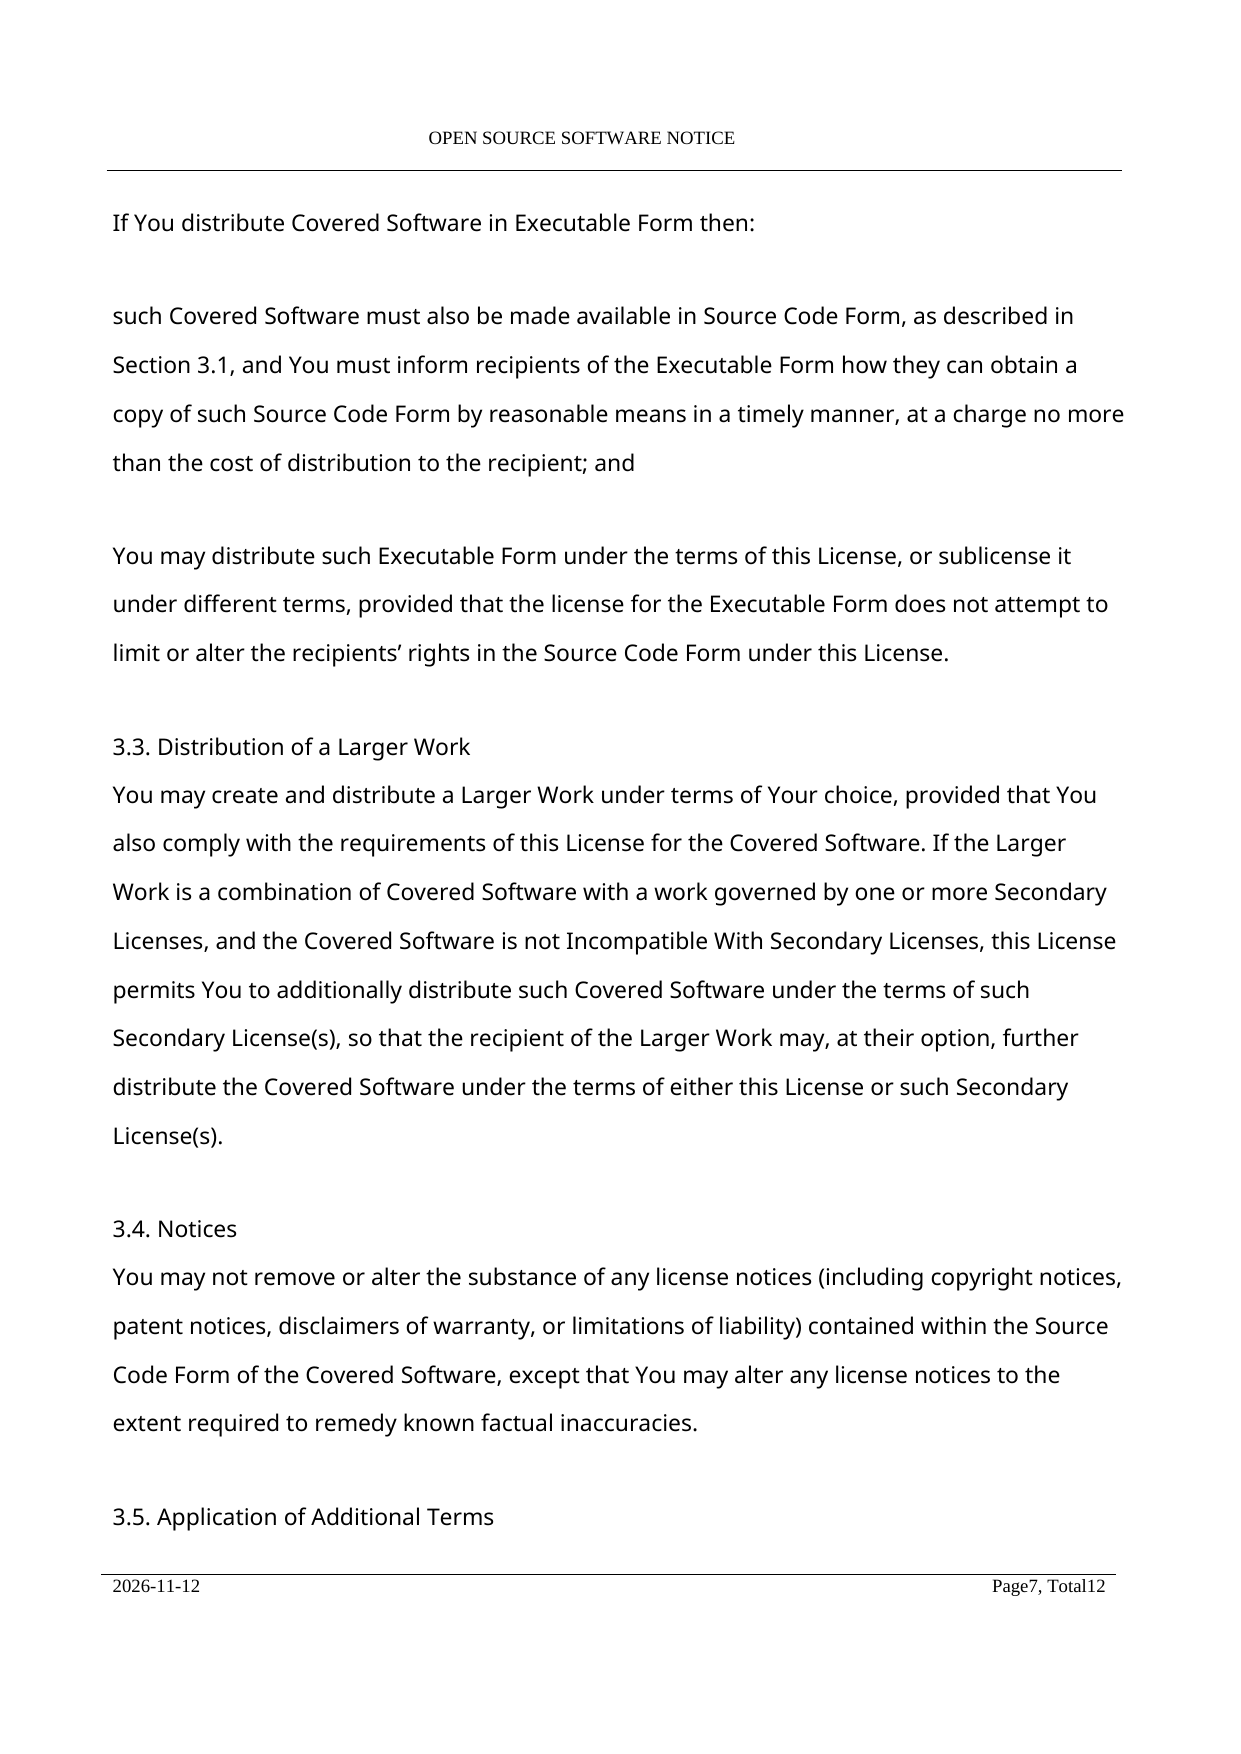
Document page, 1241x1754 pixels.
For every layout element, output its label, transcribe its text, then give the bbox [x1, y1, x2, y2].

text 3.4. Notices [112, 1212, 1128, 1245]
text You may distribute such Executable Form under the terms of this License, or sublicense it under different terms, provided that the license for the Executable Form does not attempt to limit or alter the recipients’ rights in the Source Code Form under this License. [112, 539, 1128, 669]
text You may create and distribute a Larger Work under terms of Your choice, provided that You also comply with the requirements of this License for the Covered Software. If the Larger Work is a combination of Covered Software with a work governed by one or more Secondary Licenses, and the Covered Software is not Incompatible With Secondary Licenses, this License permits You to additionally distribute such Covered Software under the terms of such Secondary License(s), so that the recipient of the Larger Work may, at their option, further distribute the Covered Software under the terms of either this License or such Secondary License(s). [112, 778, 1128, 1152]
text If You distribute Covered Software in Executable Form then: [112, 206, 1128, 239]
text such Covered Software must also be made available in Source Code Form, as described in Section 3.1, and You must inform recipients of the Executable Form how they can obtain a copy of such Source Code Form by reasonable means in a timely manner, at a charge no more than the cost of distribution to the recipient; and [112, 299, 1128, 478]
text 3.3. Distribution of a Larger Work [112, 730, 1128, 762]
text You may not remove or alter the substance of any license notices (including copyright notices, patent notices, disclaimers of warranty, or limitations of liability) contained within the Source Code Form of the Covered Software, except that You may alter any license notices to the extent required to remedy known factual inaccuracies. [112, 1261, 1128, 1439]
text 3.5. Application of Additional Terms [112, 1500, 1128, 1532]
